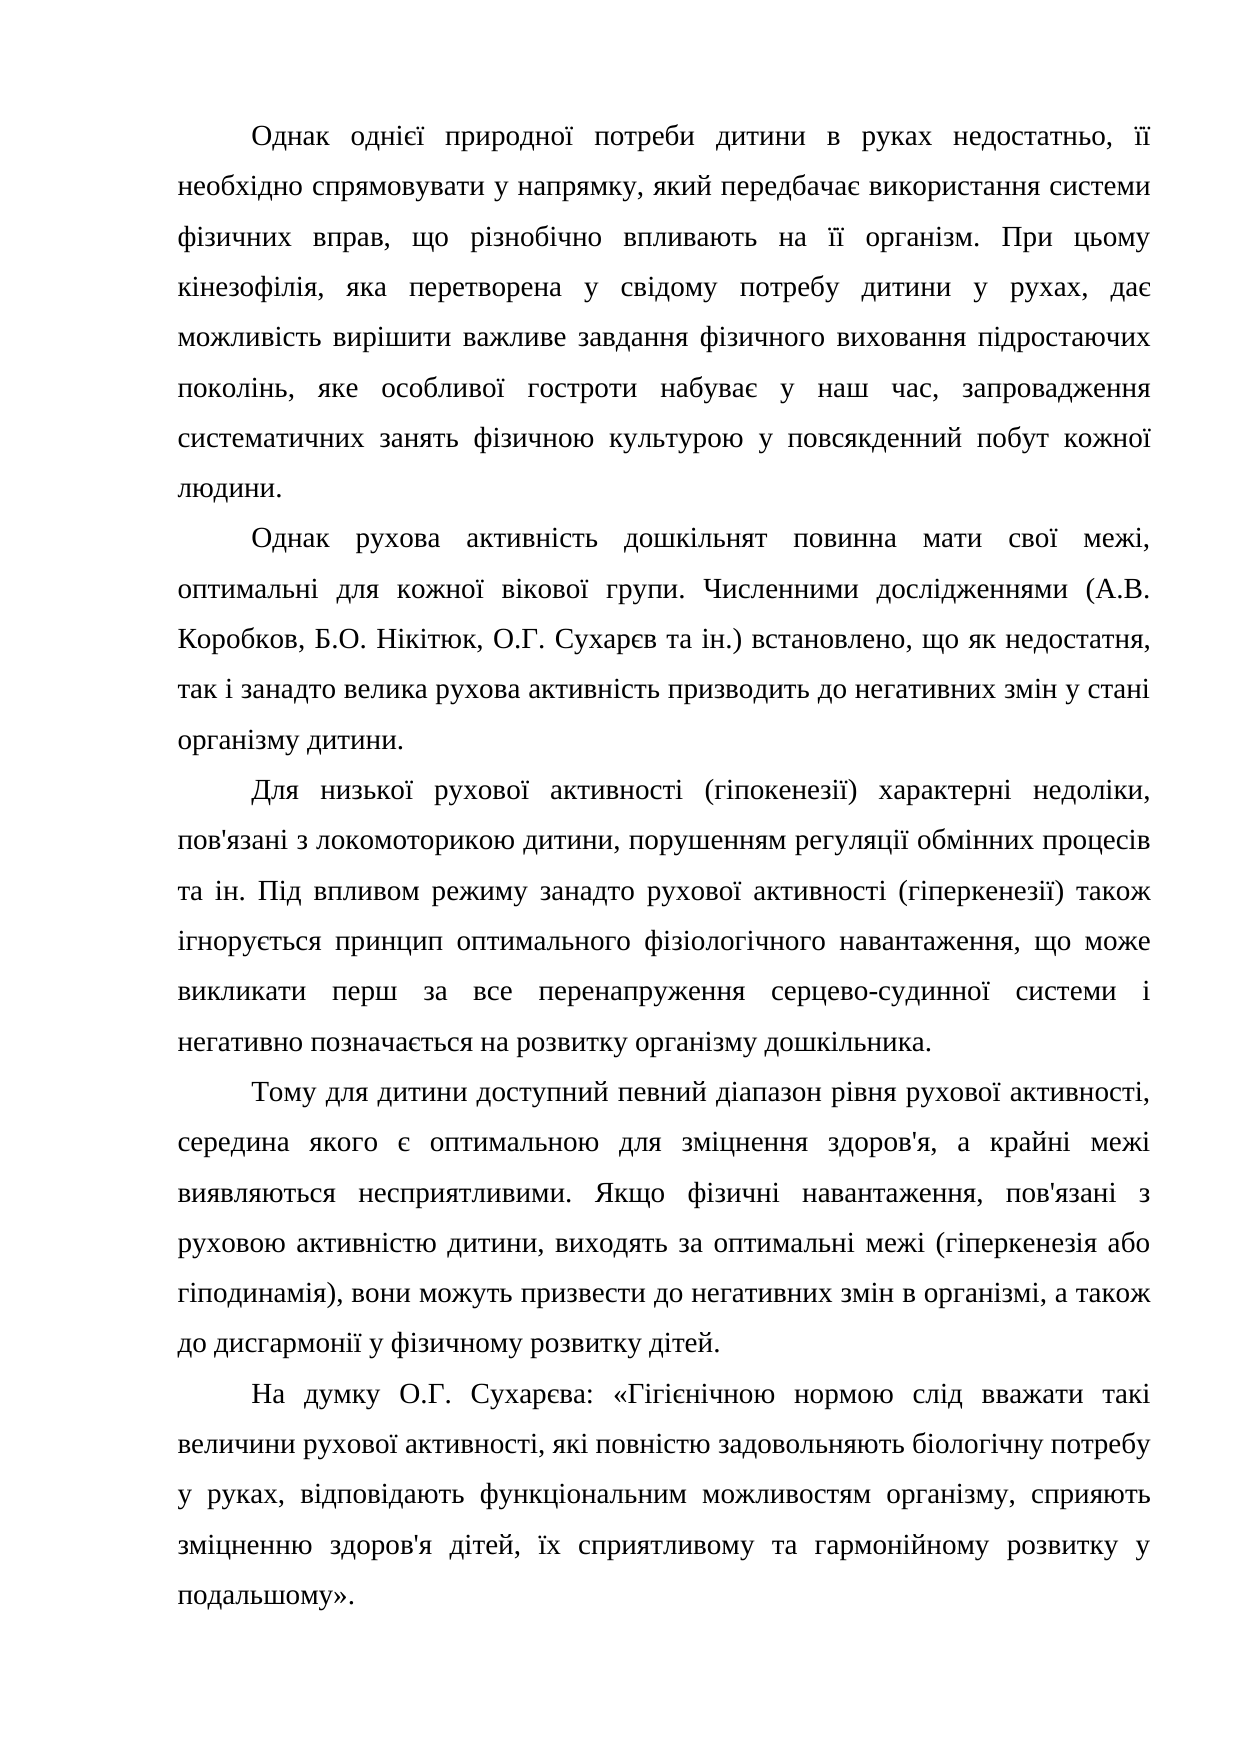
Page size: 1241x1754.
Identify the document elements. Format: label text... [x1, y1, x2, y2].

text Для низької рухової активності (гіпокенезії) характерні недоліки, пов'язані з локомоторикою дитини, порушенням регуляції обмінних процесів та ін. Під впливом режиму занадто рухової активності (гіперкенезії) також ігнорується принцип оптимального фізіологічного навантаження, що може викликати перш за все перенапруження серцево-судинної системи і негативно позначається на розвитку організму дошкільника. [177, 772, 1152, 1057]
text На думку О.Г. Сухарєва: «Гігієнічною нормою слід вважати такі величини рухової активності, які повністю задовольняють біологічну потребу у руках, відповідають функціональним можливостям організму, сприяють зміцненню здоров'я дітей, їх сприятливому та гармонійному розвитку у подальшому». [177, 1376, 1152, 1611]
text Однак рухова активність дошкільнят повинна мати свої межі, оптимальні для кожної вікової групи. Численними дослідженнями (А.В. Коробков, Б.О. Нікітюк, О.Г. Сухарєв та ін.) встановлено, що як недостатня, так і занадто велика рухова активність призводить до негативних змін у стані організму дитини. [177, 521, 1152, 755]
text Однак однієї природної потреби дитини в руках недостатньо, її необхідно спрямовувати у напрямку, який передбачає використання системи фізичних вправ, що різнобічно впливають на її організм. При цьому кінезофілія, яка перетворена у свідому потребу дитини у рухах, дає можливість вирішити важливе завдання фізичного виховання підростаючих поколінь, яке особливої гостроти набуває у наш час, запровадження систематичних занять фізичною культурою у повсякденний побут кожної людини. [177, 118, 1152, 504]
text Тому для дитини доступний певний діапазон рівня рухової активності, середина якого є оптимальною для зміцнення здоров'я, а крайні межі виявляються несприятливими. Якщо фізичні навантаження, пов'язані з руховою активністю дитини, виходять за оптимальні межі (гіперкенезія або гіподинамія), вони можуть призвести до негативних змін в організмі, а також до дисгармонії у фізичному розвитку дітей. [177, 1074, 1152, 1359]
